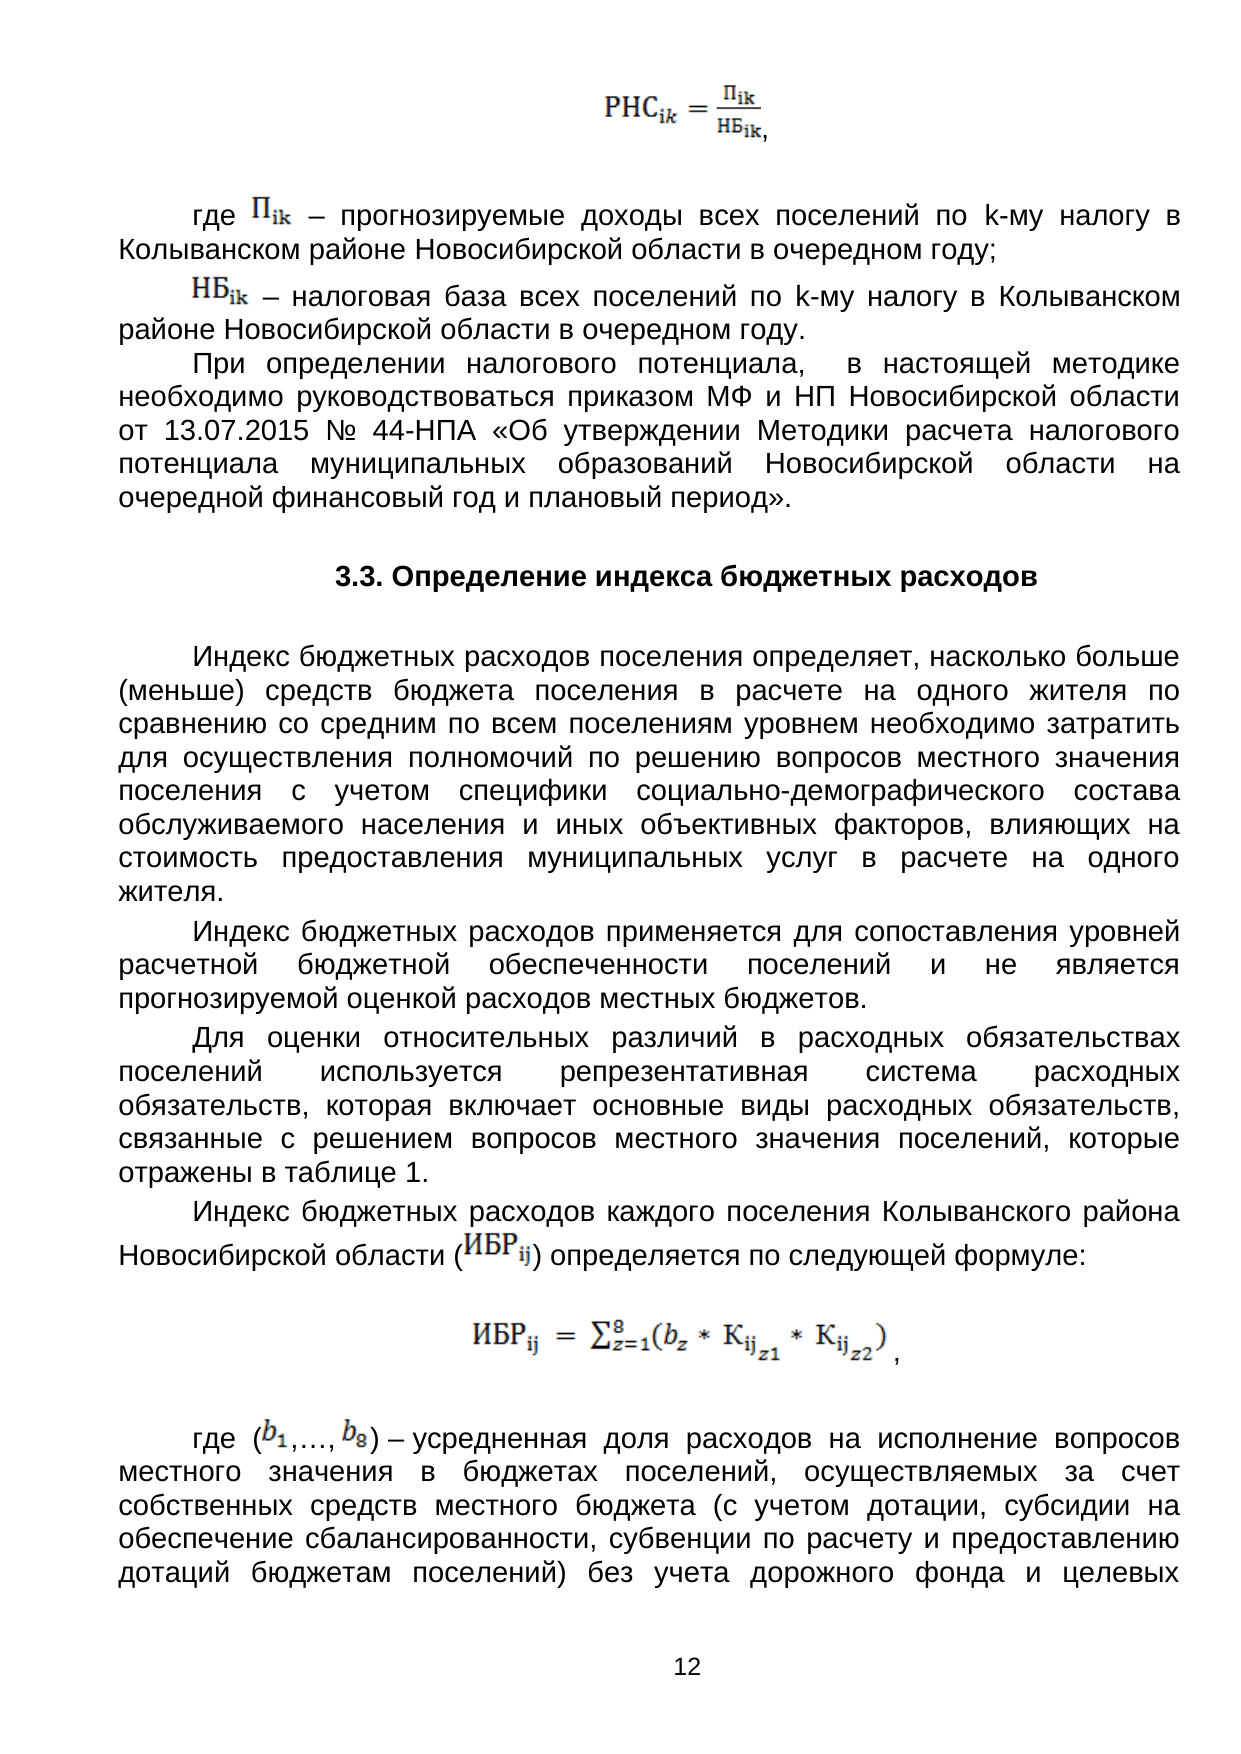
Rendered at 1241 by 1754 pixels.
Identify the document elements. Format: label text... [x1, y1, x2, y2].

text Индекс бюджетных расходов применяется для сопоставления уровней расчетной бюджетной обеспеченности поселений и не является прогнозируемой оценкой расходов местных бюджетов. [118, 914, 1181, 1014]
text 3.3. Определение индекса бюджетных расходов [118, 559, 1181, 593]
text Для оценки относительных различий в расходных обязательствах поселений используется репрезентативная система расходных обязательств, которая включает основные виды расходных обязательств, связанные с решением вопросов местного значения поселений, которые отражены в таблице 1. [118, 1021, 1181, 1188]
picture [251, 191, 293, 226]
text , [118, 84, 1181, 145]
picture [335, 1413, 370, 1449]
text – налоговая база всех поселений по k-му налогу в Колыванском районе Новосибирской области в очередном году. [118, 272, 1181, 346]
text Индекс бюджетных расходов каждого поселения Колыванского района Новосибирской области () определяется по следующей формуле: [118, 1194, 1181, 1272]
text где – прогнозируемые доходы всех поселений по k-му налогу в Колыванском районе Новосибирской области в очередном году; [118, 191, 1181, 265]
picture [472, 1317, 893, 1362]
picture [261, 1413, 291, 1449]
text При определении налогового потенциала, в настоящей методике необходимо руководствоваться приказом МФ и НП Новосибирской области от 13.07.2015 № 44-НПА «Об утверждении Методики расчета налогового потенциала муниципальных образований Новосибирской области на очередной финансовый год и плановый период». [118, 346, 1181, 513]
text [118, 1414, 1181, 1589]
picture [463, 1227, 533, 1266]
picture [191, 271, 250, 306]
text Индекс бюджетных расходов поселения определяет, насколько больше (меньше) средств бюджета поселения в расчете на одного жителя по сравнению со средним по всем поселениям уровнем необходимо затратить для осуществления полномочий по решению вопросов местного значения поселения с учетом специфики социально-демографического состава обслуживаемого населения и иных объективных факторов, влияющих на стоимость предоставления муниципальных услуг в расчете на одного жителя. [118, 639, 1181, 907]
picture [604, 84, 761, 139]
